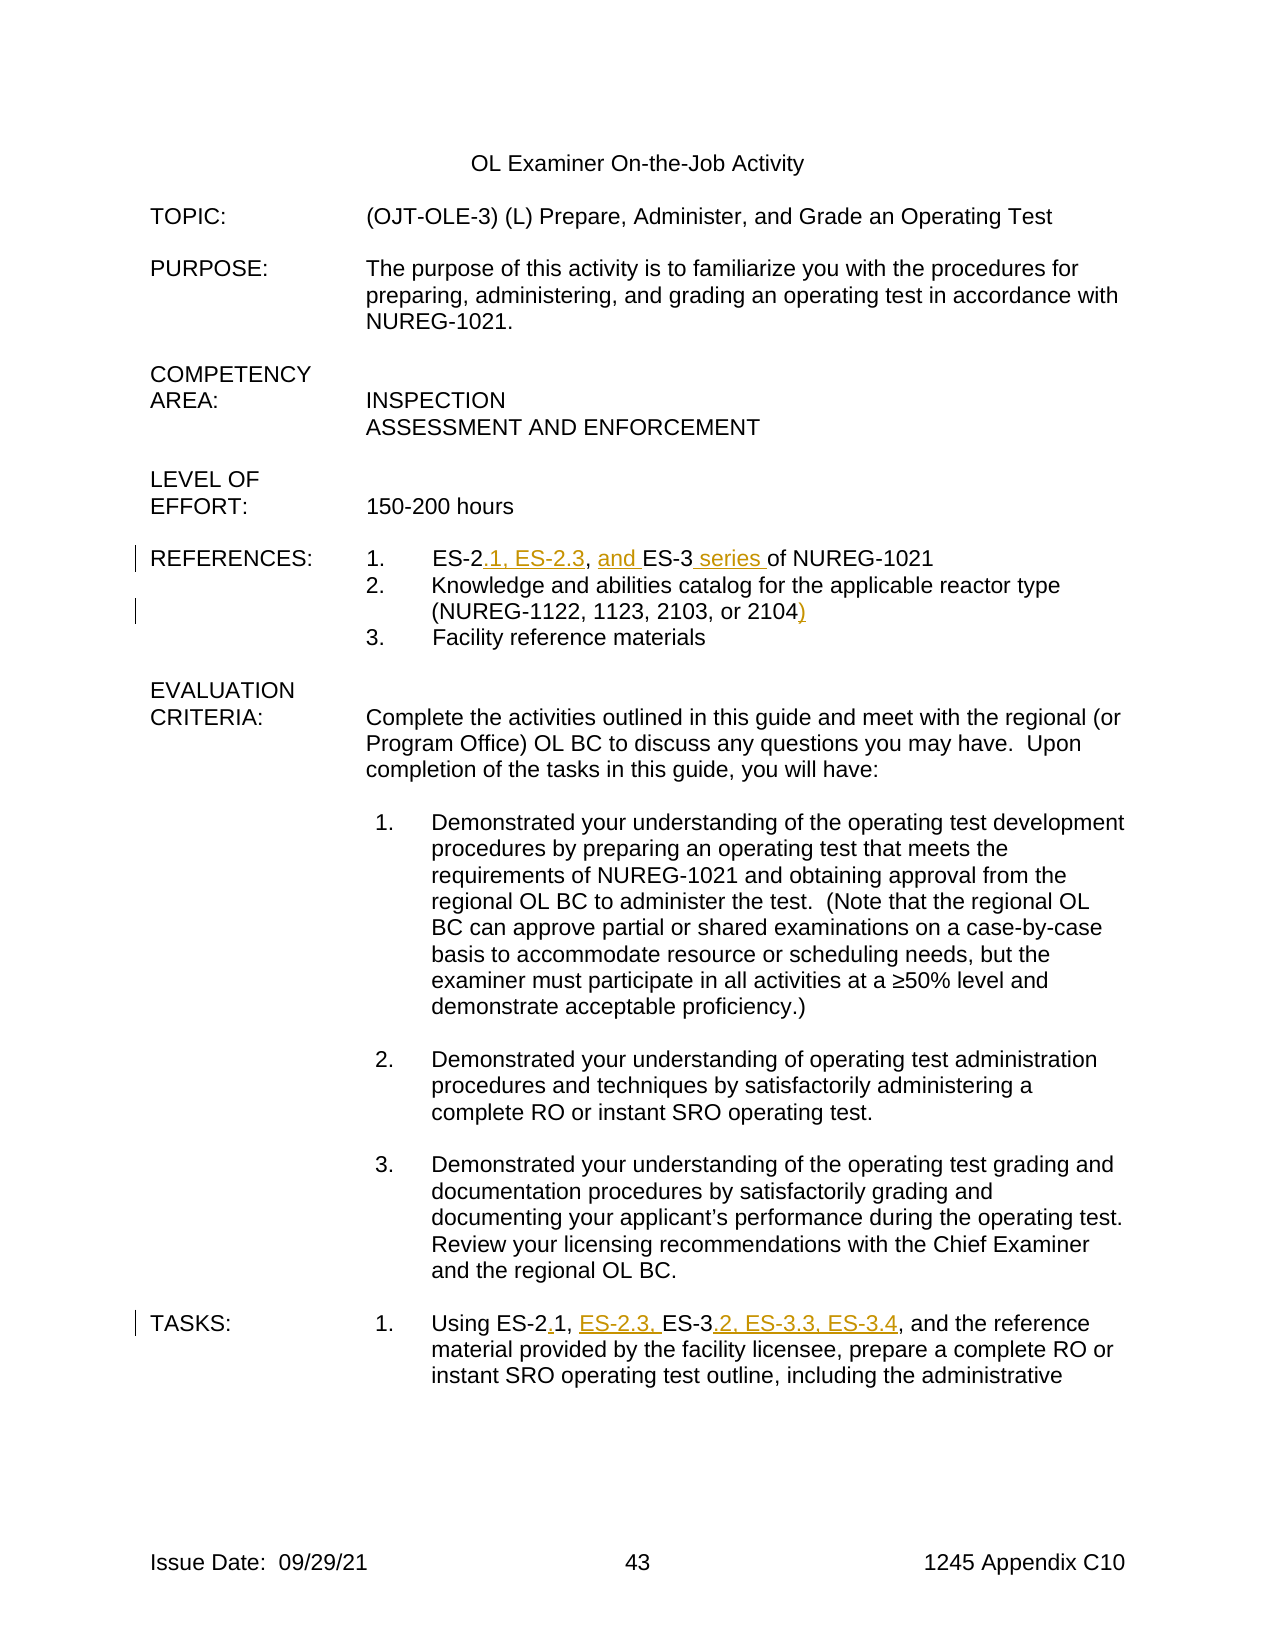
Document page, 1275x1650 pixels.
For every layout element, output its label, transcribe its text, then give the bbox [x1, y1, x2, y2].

text COMPETENCY [150, 361, 1125, 387]
text EVALUATION [150, 677, 1125, 703]
list Demonstrated your understanding of the operating test development procedures by preparing an operating test that meets the requirements of NUREG-1021 and obtaining approval from the regional OL BC to administer the test. (Note that the regional OL BC can approve partial or shared examinations on a case-by-case basis to accommodate resource or scheduling needs, but the examiner must participate in all activities at a ≥50% level and demonstrate acceptable proficiency.) [375, 809, 1125, 1020]
text PURPOSE: The purpose of this activity is to familiarize you with the procedures for preparing, administering, and grading an operating test in accordance with NUREG-1021. [150, 255, 1125, 334]
text LEVEL OF [150, 466, 1125, 493]
text ASSESSMENT AND ENFORCEMENT [150, 413, 1125, 440]
text TASKS: 1. Using ES-21, ES-3, and the reference material provided by the facility licensee, prepare a complete RO or instant SRO operating test outline, including the administrative [150, 1309, 1125, 1389]
text OL Examiner On-the-Job Activity [150, 150, 1125, 176]
text REFERENCES: 1. ES-2, ES-3of NUREG-1021 [150, 545, 1125, 572]
list Facility reference materials [366, 624, 1125, 651]
list Demonstrated your understanding of the operating test grading and documentation procedures by satisfactorily grading and documenting your applicant’s performance during the operating test. Review your licensing recommendations with the Chief Examiner and the regional OL BC. [375, 1151, 1125, 1283]
text AREA: INSPECTION [150, 387, 1125, 413]
text CRITERIA: Complete the activities outlined in this guide and meet with the regional (or Program Office) OL BC to discuss any questions you may have. Upon completion of the tasks in this guide, you will have: [150, 703, 1125, 782]
list Knowledge and abilities catalog for the applicable reactor type (NUREG-1122, 1123, 2103, or 2104 [366, 572, 1125, 624]
text TOPIC: (OJT-OLE-3) (L) Prepare, Administer, and Grade an Operating Test [150, 203, 1125, 229]
list Demonstrated your understanding of operating test administration procedures and techniques by satisfactorily administering a complete RO or instant SRO operating test. [375, 1046, 1125, 1125]
text EFFORT: 150-200 hours [150, 493, 1125, 519]
